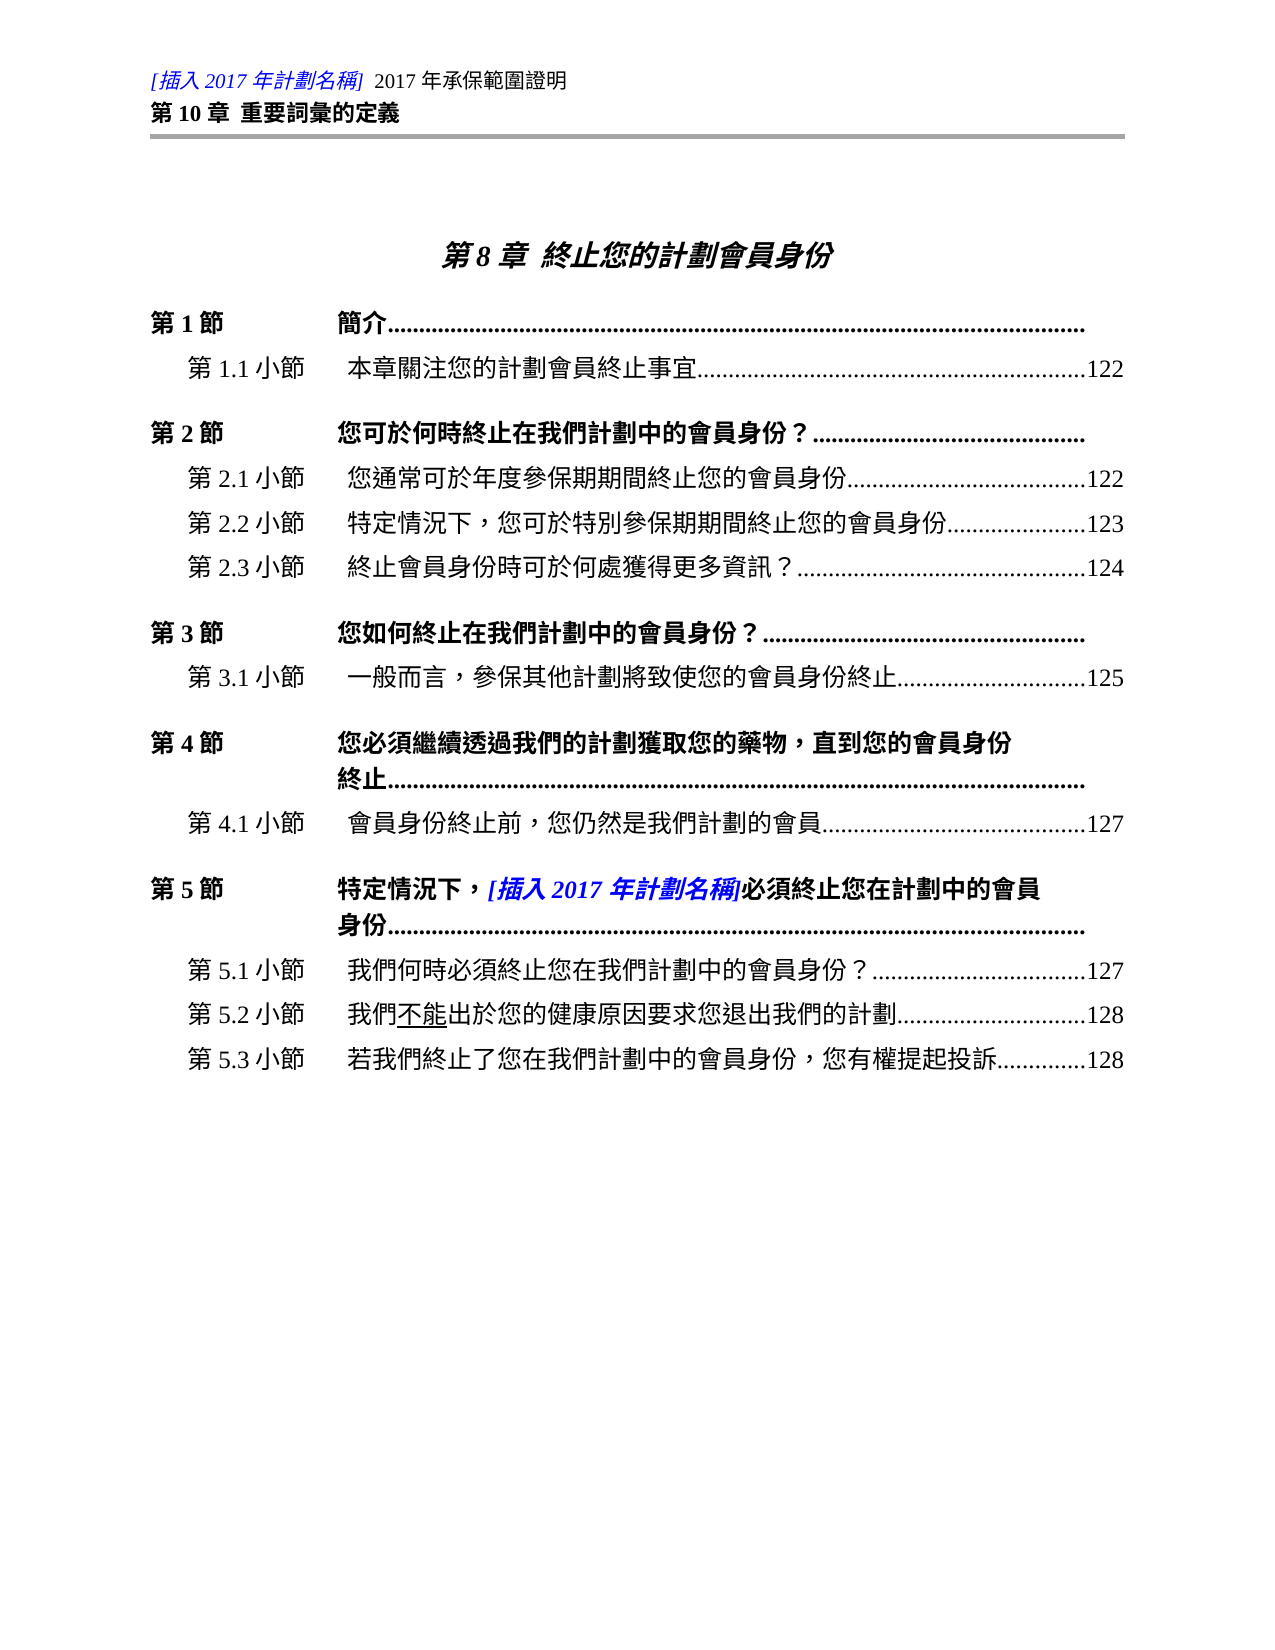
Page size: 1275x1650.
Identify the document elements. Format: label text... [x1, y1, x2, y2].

text 第 5.3 小節 若我們終止了您在我們計劃中的會員身份，您有權提起投訴 128 [187, 1039, 1087, 1076]
text 第 1 節 簡介 122 [150, 304, 1050, 340]
text 第 2.1 小節 您通常可於年度參保期期間終止您的會員身份 122 [187, 458, 1087, 495]
text 第 4.1 小節 會員身份終止前，您仍然是我們計劃的會員 127 [187, 804, 1087, 840]
text 第 4 節 您必須繼續透過我們的計劃獲取您的藥物，直到您的會員身份 終止 127 [150, 723, 1050, 796]
text 第 3 節 您如何終止在我們計劃中的會員身份？ 125 [150, 613, 1050, 649]
subtitle 第 8 章 終止您的計劃會員身份 [150, 232, 1125, 275]
text 第 2 節 您可於何時終止在我們計劃中的會員身份？ 122 [150, 414, 1050, 450]
text 第 5 節 特定情況下，[插入 2017 年計劃名稱]必須終止您在計劃中的會員身份 127 [150, 869, 1050, 942]
text 第 3.1 小節 一般而言，參保其他計劃將致使您的會員身份終止 125 [187, 658, 1087, 694]
text 第 1.1 小節 本章關注您的計劃會員終止事宜 122 [187, 348, 1087, 385]
text 第 2.3 小節 終止會員身份時可於何處獲得更多資訊？ 124 [187, 548, 1087, 584]
text 第 2.2 小節 特定情況下，您可於特別參保期期間終止您的會員身份 123 [187, 503, 1087, 539]
text 第 5.2 小節 我們不能出於您的健康原因要求您退出我們的計劃 128 [187, 995, 1087, 1031]
text 第 5.1 小節 我們何時必須終止您在我們計劃中的會員身份？ 127 [187, 950, 1087, 986]
